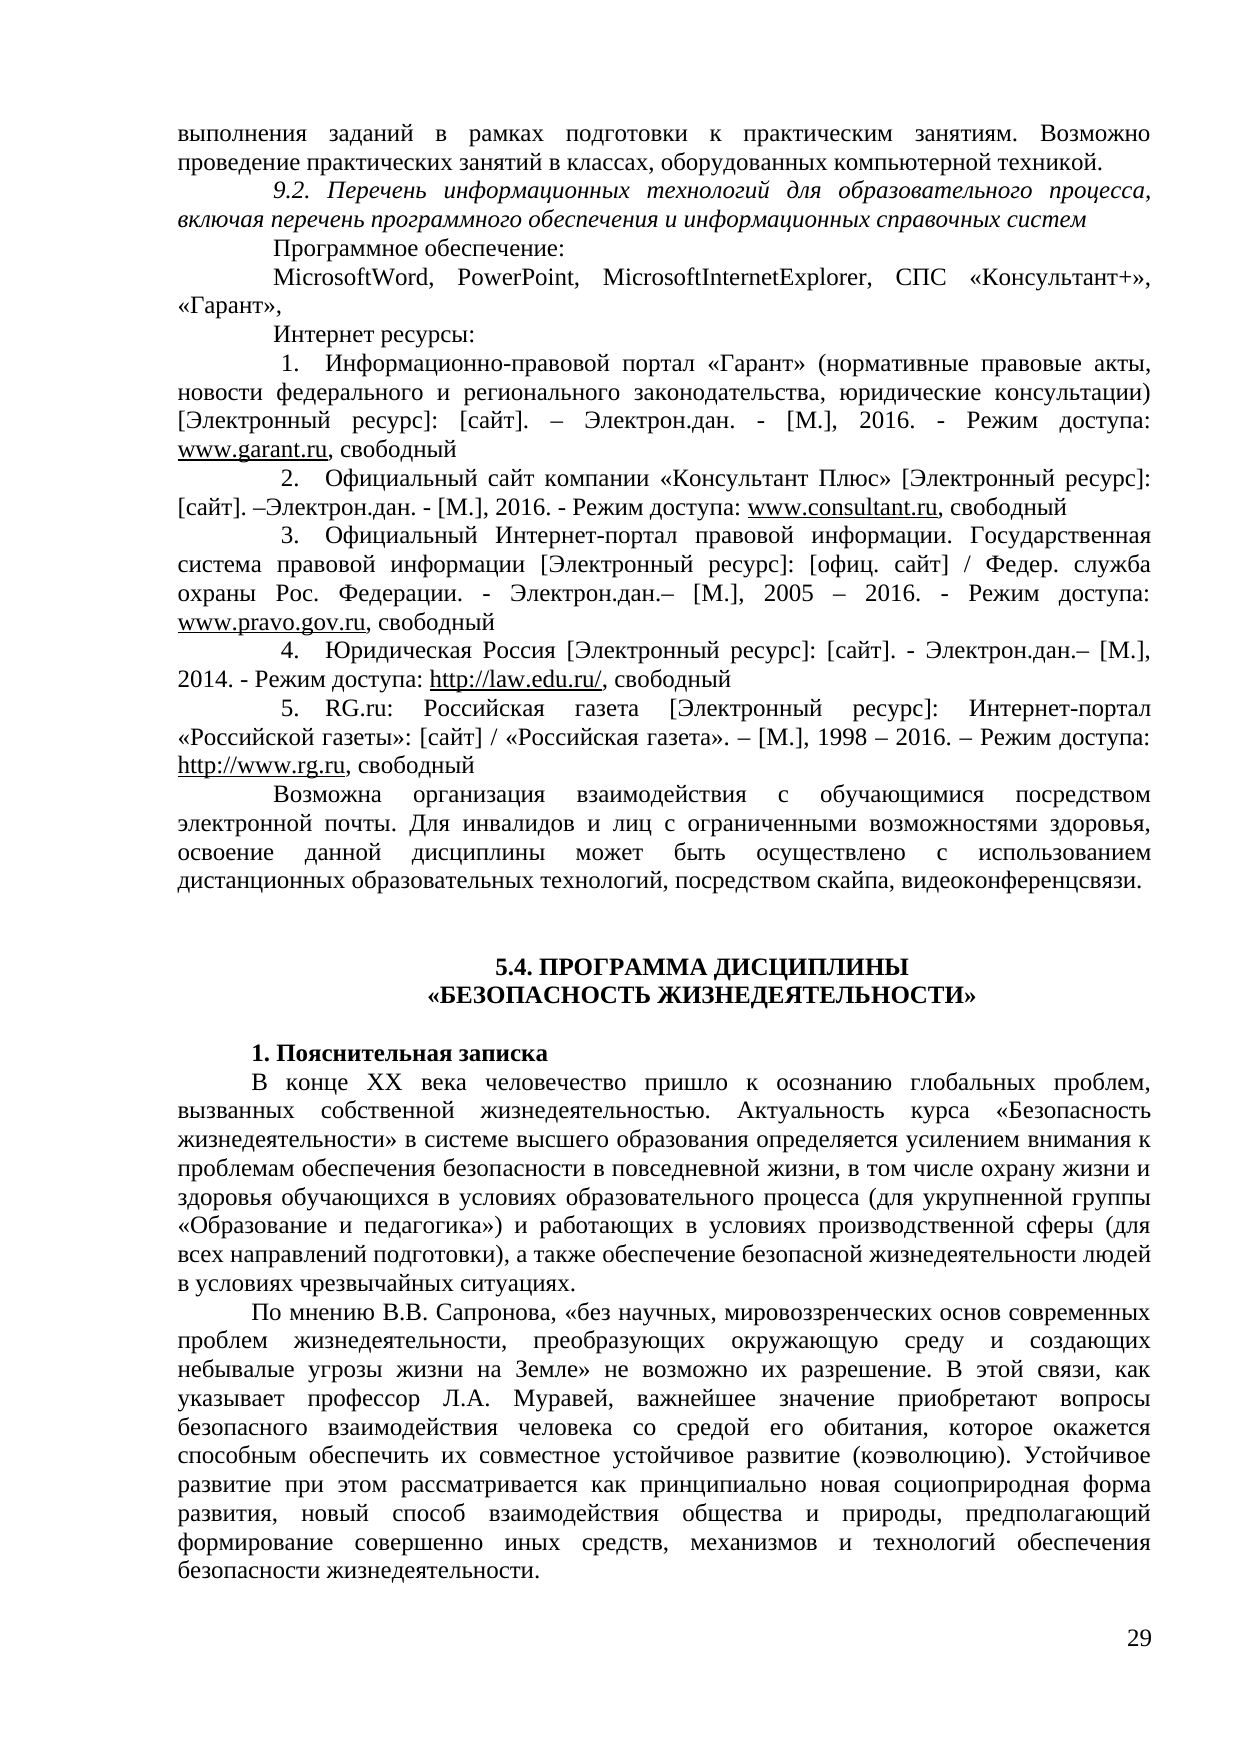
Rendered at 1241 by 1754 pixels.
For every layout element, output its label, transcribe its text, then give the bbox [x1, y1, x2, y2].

text Интернет ресурсы: [177, 319, 1152, 348]
text В конце XX века человечество пришло к осознанию глобальных проблем, вызванных собственной жизнедеятельностью. Актуальность курса «Безопасность жизнедеятельности» в системе высшего образования определяется усилением внимания к проблемам обеспечения безопасности в повседневной жизни, в том числе охрану жизни и здоровья обучающихся в условиях образовательного процесса (для укрупненной группы «Образование и педагогика») и работающих в условиях производственной сферы (для всех направлений подготовки), а также обеспечение безопасной жизнедеятельности людей в условиях чрезвычайных ситуациях. [177, 1067, 1152, 1297]
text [177, 118, 1152, 176]
list Официальный сайт компании «Консультант Плюс» [Электронный ресурс]: [cайт]. –Электрон.дан. - [М.], 2016. - Режим доступа: www.consultant.ru, свободный [177, 463, 1152, 521]
text 9.2. Перечень информационных технологий для образовательного процесса, включая перечень программного обеспечения и информационных справочных систем [177, 176, 1152, 233]
text Программное обеспечение: [177, 233, 1152, 262]
list Юридическая Россия [Электронный ресурс]: [сайт]. - Электрон.дан.– [М.], 2014. - Режим доступа: http://law.edu.ru/, свободный [177, 636, 1152, 693]
text MicrosoftWord, PowerPoint, MicrosoftInternetExplorer, СПС «Консультант+», «Гарант», [177, 262, 1152, 319]
text Возможна организация взаимодействия с обучающимися посредством электронной почты. Для инвалидов и лиц с ограниченными возможностями здоровья, освоение данной дисциплины может быть осуществлено с использованием дистанционных образовательных технологий, посредством скайпа, видеоконференцсвязи. [177, 779, 1152, 894]
list Официальный Интернет-портал правовой информации. Государственная система правовой информации [Электронный ресурс]: [офиц. cайт] / Федер. служба охраны Рос. Федерации. - Электрон.дан.– [М.], 2005 – 2016. - Режим доступа: www.pravo.gov.ru, свободный [177, 521, 1152, 636]
text По мнению В.В. Сапронова, «без научных, мировоззренческих основ современных проблем жизнедеятельности, преобразующих окружающую среду и создающих небывалые угрозы жизни на Земле» не возможно их разрешение. В этой связи, как указывает профессор Л.А. Муравей, важнейшее значение приобретают вопросы безопасного взаимодействия человека со средой его обитания, которое окажется способным обеспечить их совместное устойчивое развитие (коэволюцию). Устойчивое развитие при этом рассматривается как принципиально новая социоприродная форма развития, новый способ взаимодействия общества и природы, предполагающий формирование совершенно иных средств, механизмов и технологий обеспечения безопасности жизнедеятельности. [177, 1297, 1152, 1584]
list Информационно-правовой портал «Гарант» (нормативные правовые акты, новости федерального и регионального законодательства, юридические консультации) [Электронный ресурс]: [cайт]. – Электрон.дан. - [М.], 2016. - Режим доступа: www.garant.ru, свободный [177, 348, 1152, 463]
subtitle 5.4. ПРОГРАММА ДИСЦИПЛИНЫ [177, 952, 1152, 981]
subtitle «БЕЗОПАСНОСТЬ ЖИЗНЕДЕЯТЕЛЬНОСТИ» [177, 981, 1152, 1009]
list RG.ru: Российская газета [Электронный ресурс]: Интернет-портал «Российской газеты»: [сайт] / «Российская газета». – [М.], 1998 – 2016. – Режим доступа: http://www.rg.ru, свободный [177, 693, 1152, 779]
text 1. Пояснительная записка [177, 1038, 1152, 1067]
